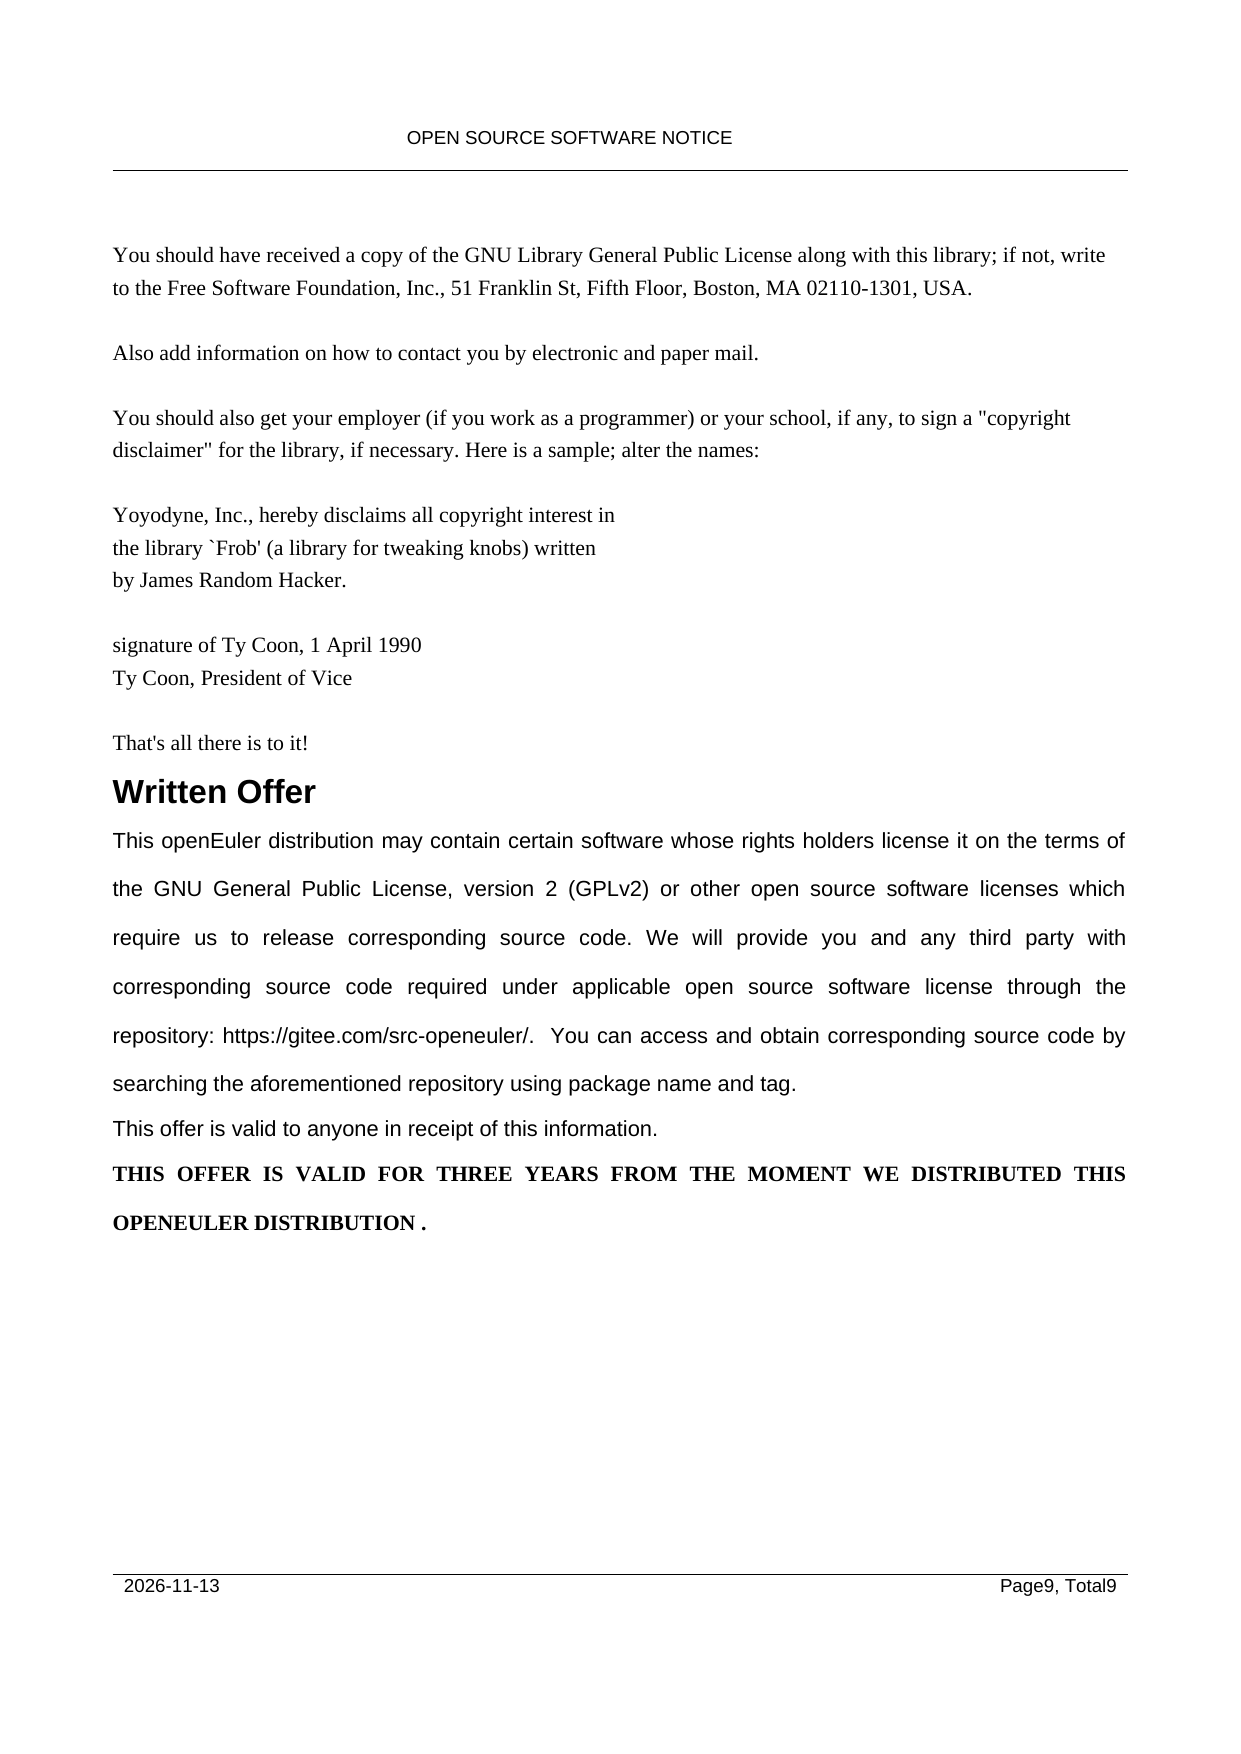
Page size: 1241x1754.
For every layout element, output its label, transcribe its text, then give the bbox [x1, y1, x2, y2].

text Written Offer [112, 759, 1128, 824]
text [112, 206, 1128, 759]
text THIS OFFER IS VALID FOR THREE YEARS FROM THE MOMENT WE DISTRIBUTED THIS OPENEULER DISTRIBUTION . [112, 1158, 1128, 1239]
text This offer is valid to anyone in receipt of this information. [112, 1113, 1128, 1145]
text This openEuler distribution may contain certain software whose rights holders license it on the terms of the GNU General Public License, version 2 (GPLv2) or other open source software licenses which require us to release corresponding source code. We will provide you and any third party with corresponding source code required under applicable open source software license through the repository: https://gitee.com/src-openeuler/. You can access and obtain corresponding source code by searching the aforementioned repository using package name and tag. [112, 824, 1128, 1100]
